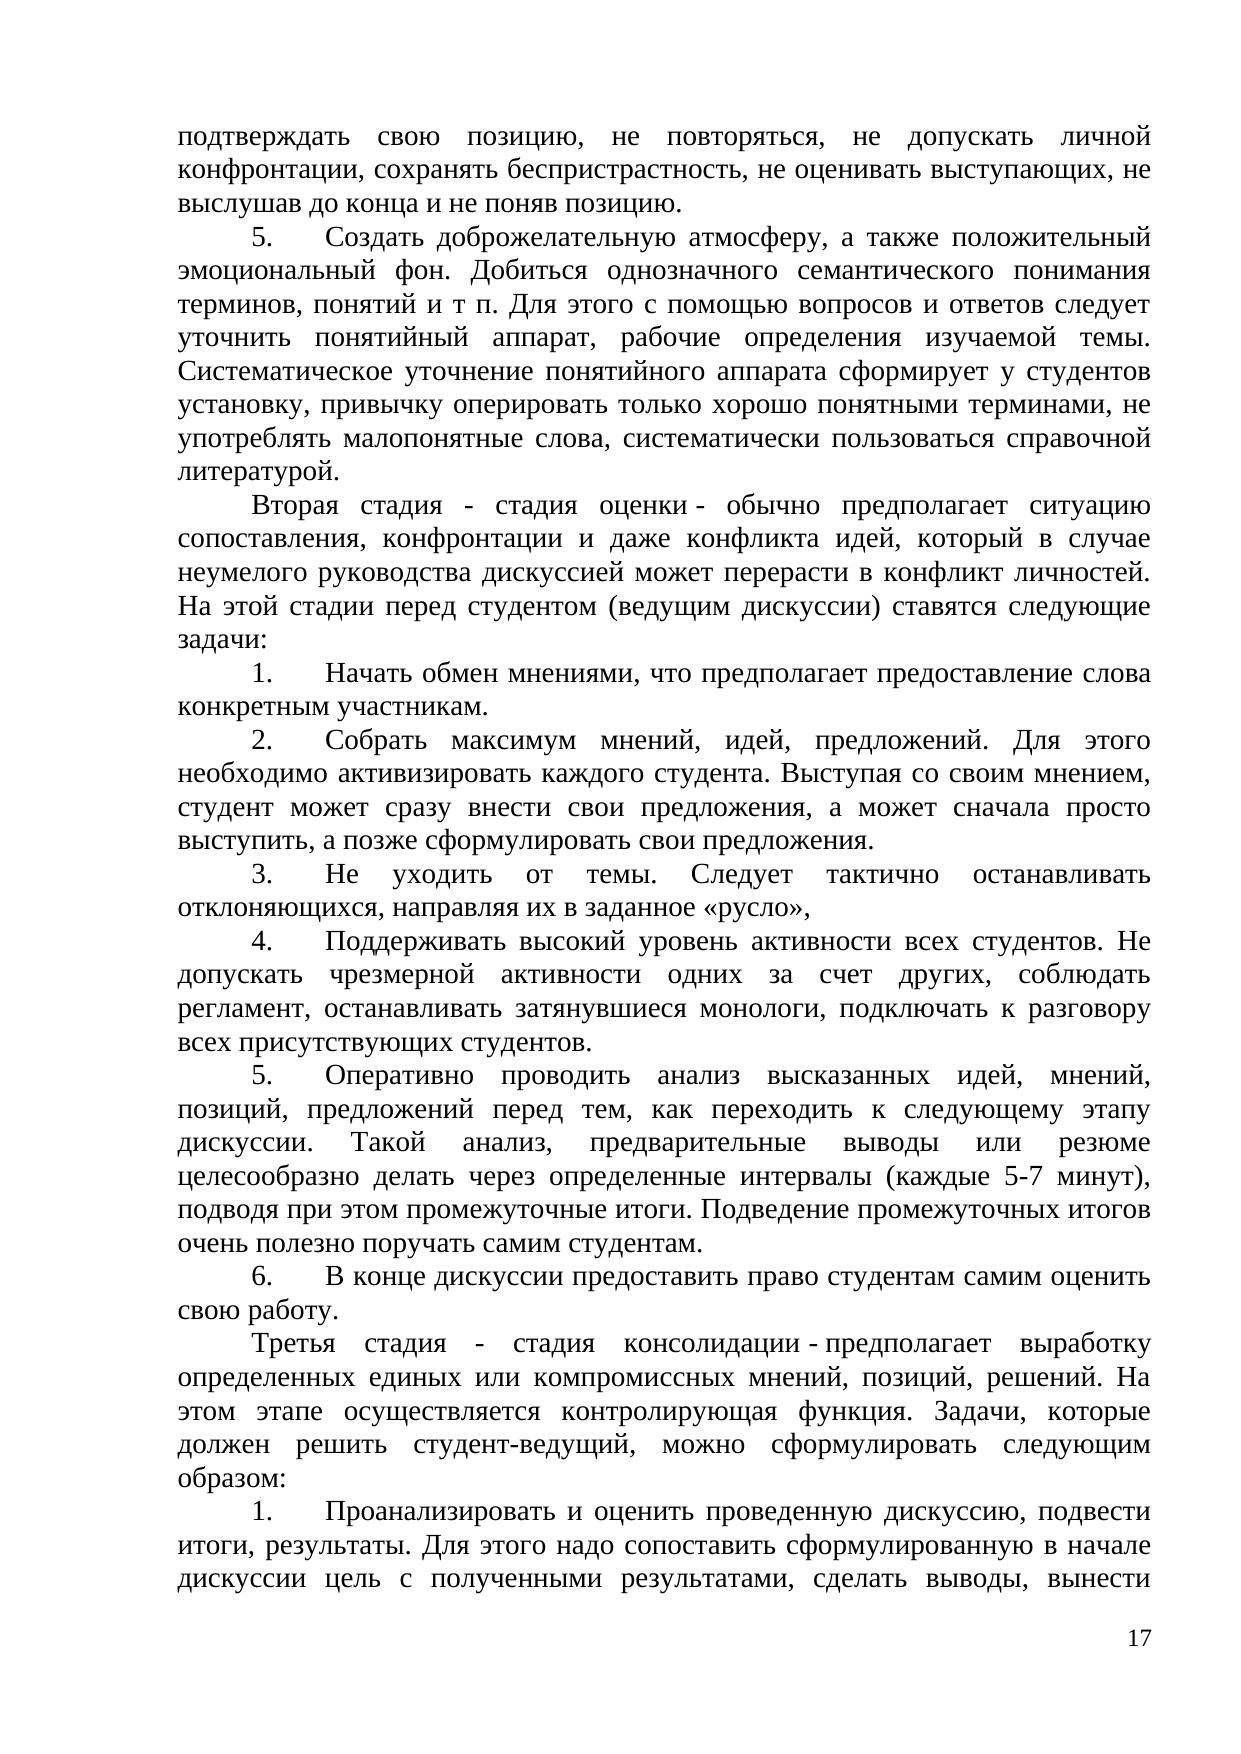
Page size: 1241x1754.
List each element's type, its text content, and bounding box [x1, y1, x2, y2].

list Начать обмен мнениями, что предполагает предоставление слова конкретным участникам. [177, 655, 1152, 722]
text Третья стадия - стадия консолидации - предполагает выработку определенных единых или компромиссных мнений, позиций, решений. На этом этапе осуществляется контролирующая функция. Задачи, которые должен решить студент-ведущий, можно сформулировать следующим образом: [177, 1326, 1152, 1493]
list Оперативно проводить анализ высказанных идей, мнений, позиций, предложений перед тем, как переходить к следующему этапу дискуссии. Такой анализ, предварительные выводы или резюме целесообразно делать через определенные интервалы (каждые 5-7 минут), подводя при этом промежуточные итоги. Подведение промежуточных итогов очень полезно поручать самим студентам. [177, 1057, 1152, 1258]
list Создать доброжелательную атмосферу, а также положительный эмоциональный фон. Добиться однозначного семантического понимания терминов, понятий и т п. Для этого с помощью вопросов и ответов следует уточнить понятийный аппарат, рабочие определения изучаемой темы. Систематическое уточнение понятийного аппарата сформирует у студентов установку, привычку оперировать только хорошо понятными терминами, не употреблять малопонятные слова, систематически пользоваться справочной литературой. [177, 219, 1152, 487]
list Не уходить от темы. Следует тактично останавливать отклоняющихся, направляя их в заданное «русло», [177, 856, 1152, 923]
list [177, 118, 1152, 219]
list Собрать максимум мнений, идей, предложений. Для этого необходимо активизировать каждого студента. Выступая со своим мнением, студент может сразу внести свои предложения, а может сначала просто выступить, а позже сформулировать свои предложения. [177, 722, 1152, 856]
list В конце дискуссии предоставить право студентам самим оценить свою работу. [177, 1258, 1152, 1326]
text Вторая стадия - стадия оценки - обычно предполагает ситуацию сопоставления, конфронтации и даже конфликта идей, который в случае неумелого руководства дискуссией может перерасти в конфликт личностей. На этой стадии перед студентом (ведущим дискуссии) ставятся следующие задачи: [177, 487, 1152, 655]
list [177, 1493, 1152, 1594]
list Поддерживать высокий уровень активности всех студентов. Не допускать чрезмерной активности одних за счет других, соблюдать регламент, останавливать затянувшиеся монологи, подключать к разговору всех присутствующих студентов. [177, 923, 1152, 1057]
